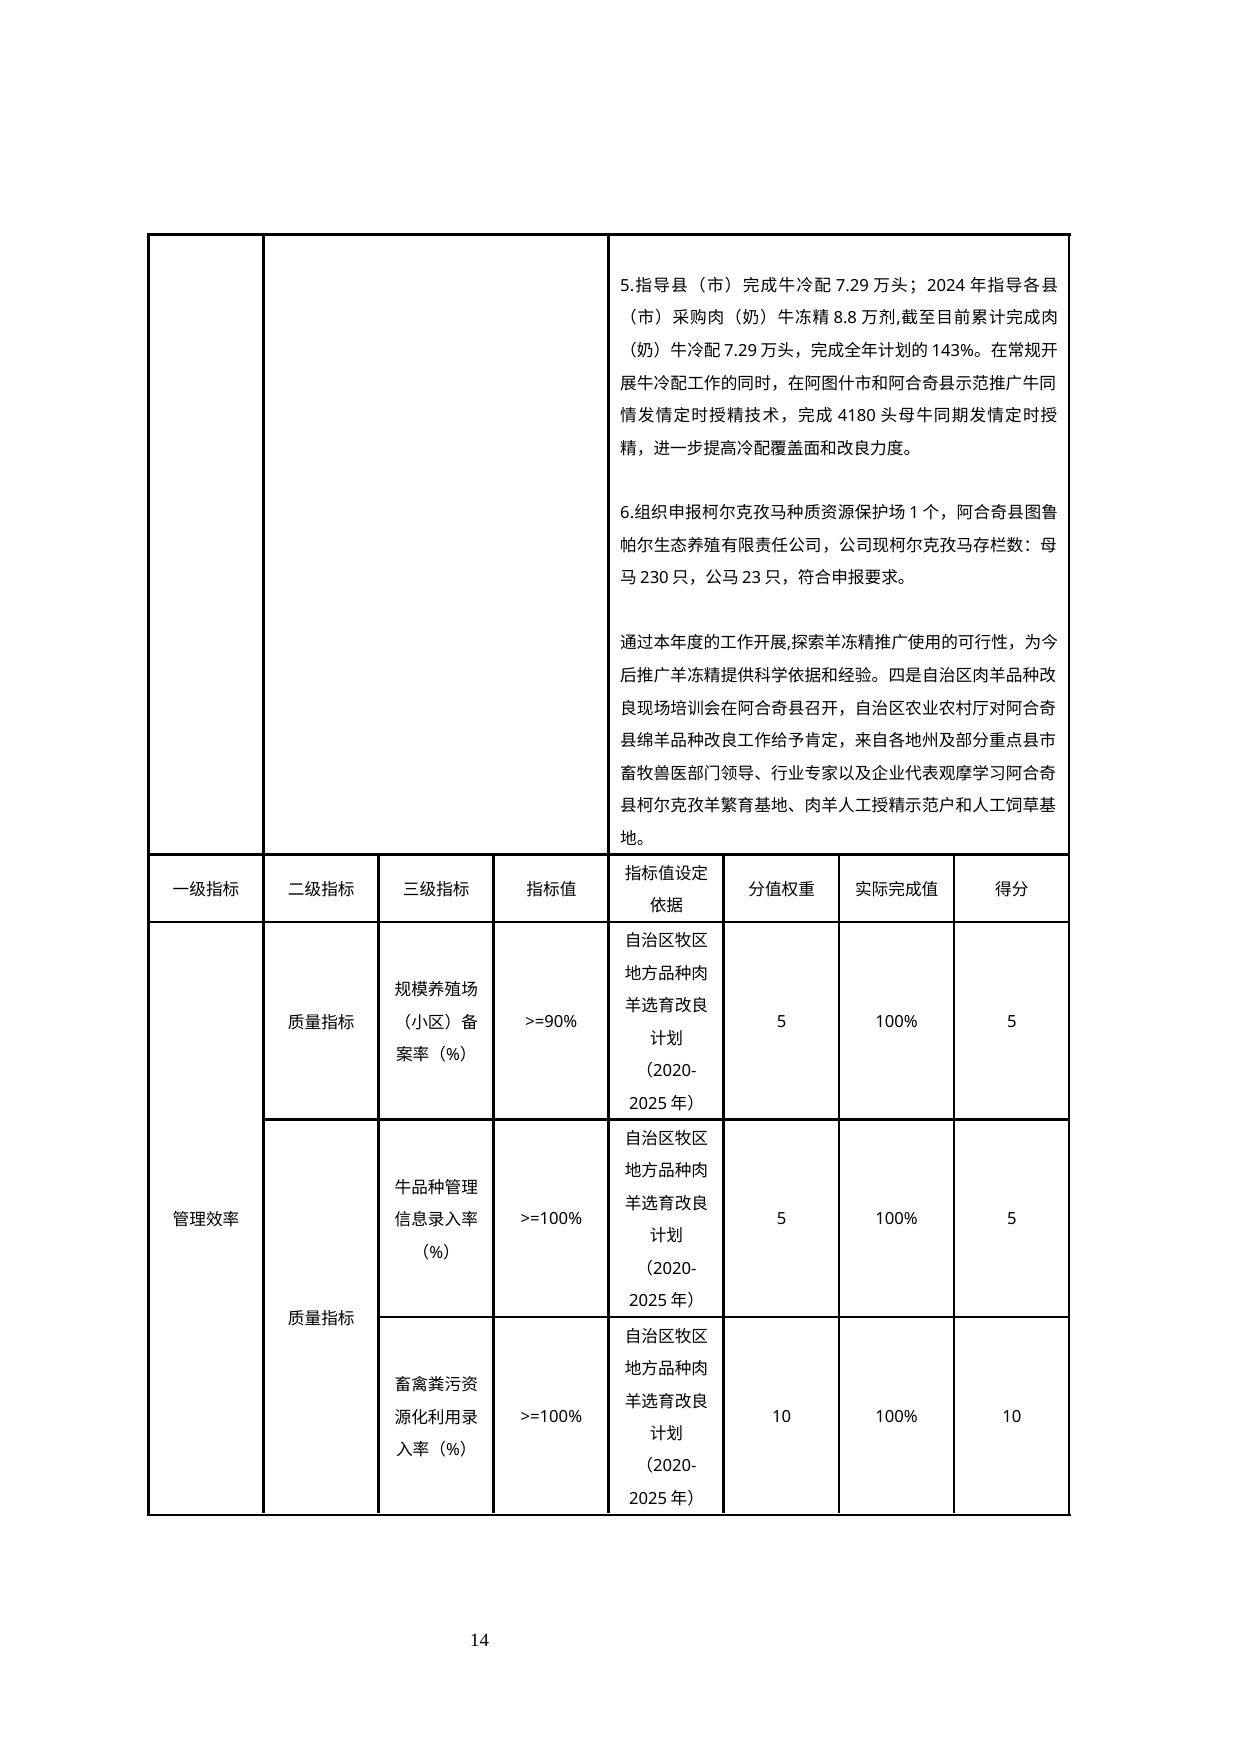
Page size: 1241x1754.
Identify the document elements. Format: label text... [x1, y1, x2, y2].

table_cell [610, 1318, 722, 1513]
table_cell 自治区牧区地方品种肉羊选育改良计划（2020-2025年） [610, 923, 722, 1118]
table_cell 5 [725, 1121, 838, 1316]
table_cell 100% [840, 1121, 953, 1316]
table_cell 规模养殖场（小区）备案率（%） [380, 923, 492, 1118]
table_cell 100% [840, 1318, 953, 1513]
table_cell 三级指标 [380, 856, 492, 921]
table_cell >=100% [495, 1318, 607, 1513]
table_cell 质量指标 [265, 1121, 377, 1513]
table_cell 得分 [955, 856, 1068, 921]
table_cell 牛品种管理信息录入率（%） [380, 1121, 492, 1316]
table_cell 5 [955, 923, 1068, 1118]
table_cell 管理效率 [150, 923, 262, 1513]
table_cell 5 [955, 1121, 1068, 1316]
table_cell 100% [840, 923, 953, 1118]
table_cell >=100% [495, 1121, 607, 1316]
table_cell 10 [955, 1318, 1068, 1513]
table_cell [265, 236, 607, 853]
table_cell 一级指标 [150, 856, 262, 921]
table_cell 质量指标 [265, 923, 377, 1118]
table_cell 二级指标 [265, 856, 377, 921]
table_cell 10 [725, 1318, 838, 1513]
table_cell 指标值设定依据 [610, 856, 722, 921]
table_cell 实际完成值 [840, 856, 953, 921]
table_cell 5 [725, 923, 838, 1118]
table_cell 自治区牧区地方品种肉羊选育改良计划（2020-2025年） [610, 1121, 722, 1316]
table_cell 分值权重 [725, 856, 838, 921]
table_cell >=90% [495, 923, 607, 1118]
table_cell 畜禽粪污资源化利用录入率（%） [380, 1318, 492, 1513]
table_cell 指标值 [495, 856, 607, 921]
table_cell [610, 236, 1068, 853]
